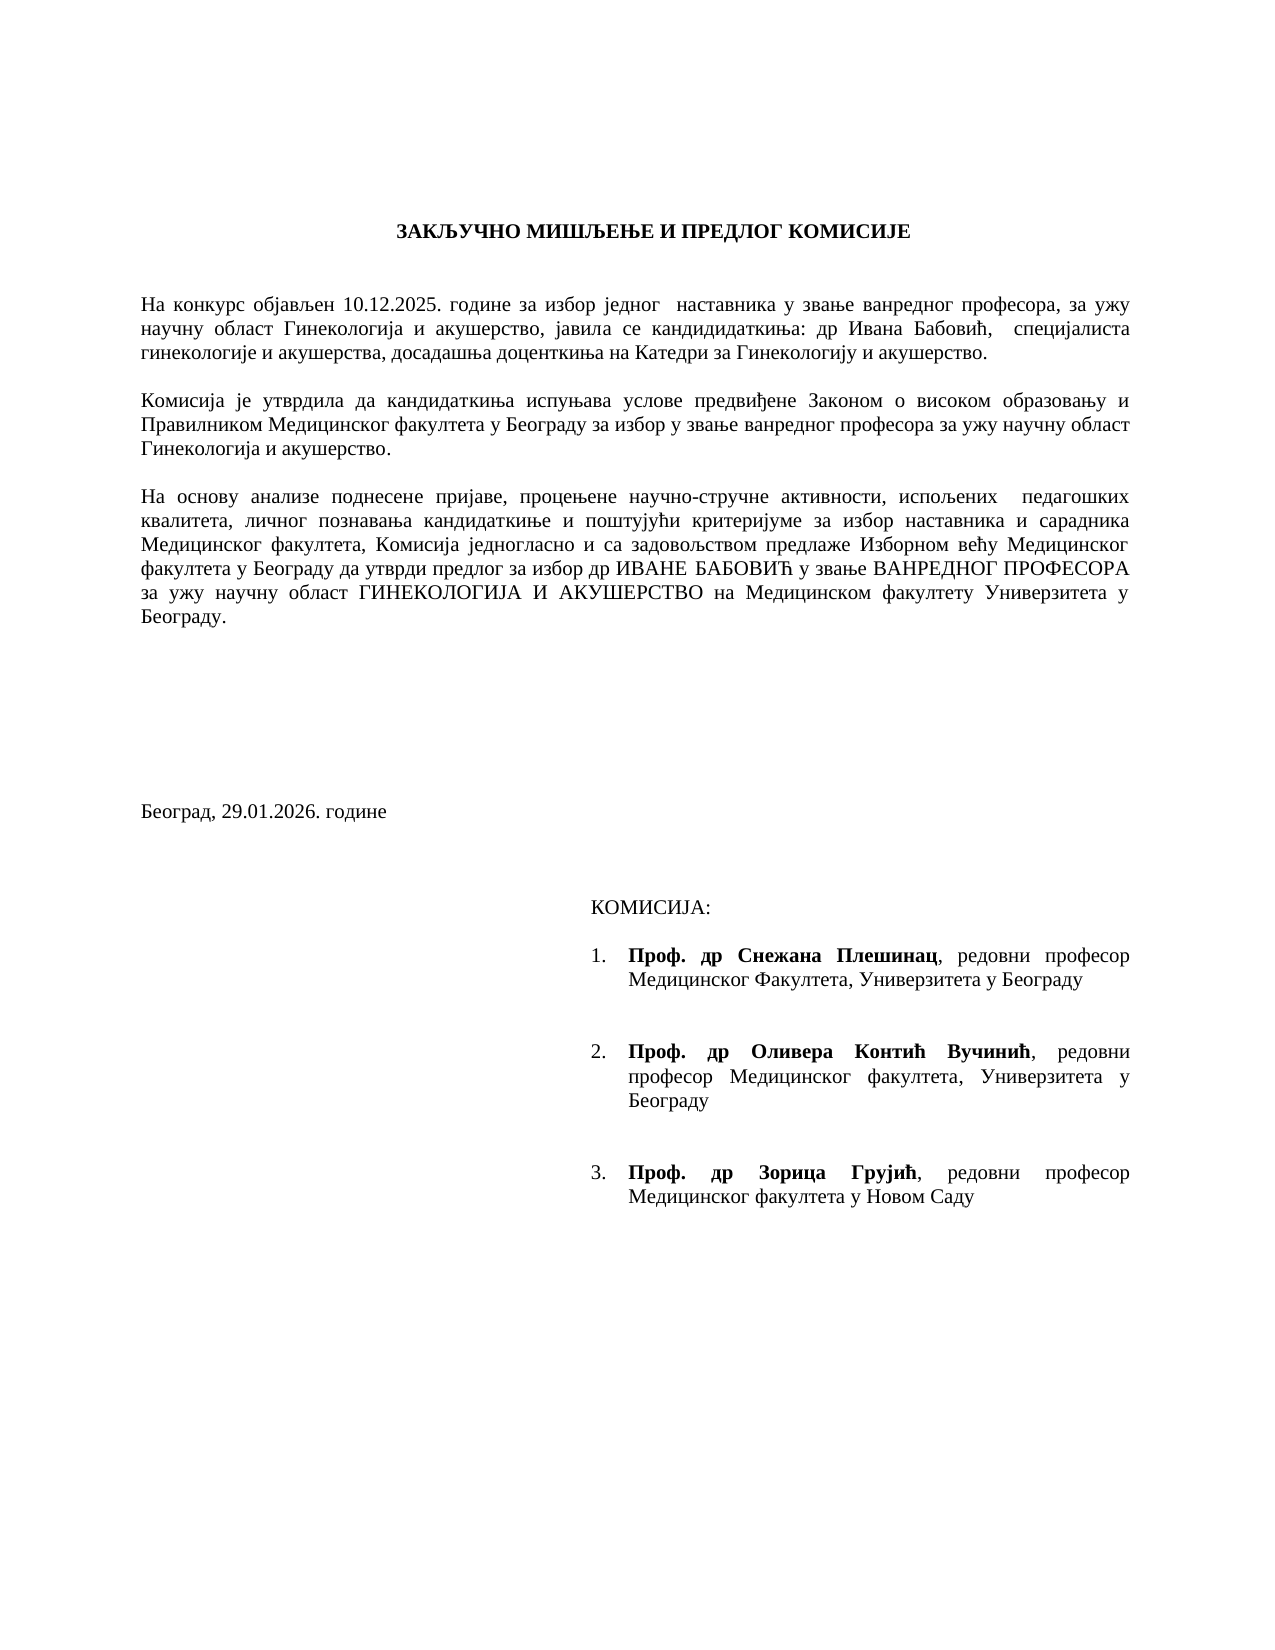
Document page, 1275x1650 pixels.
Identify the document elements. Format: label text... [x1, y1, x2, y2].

list Проф. др Снежана Плешинац, редовни професор Медицинског Факултета, Универзитета у Београду [591, 943, 1130, 991]
text На основу анализе поднесене пријаве, процењене научно-стручне активности, испољених педагошких квалитета, личног познавања кандидаткиње и поштујући критеријуме за избор наставника и сарадника Медицинског факултета, Комисија једногласно и са задовољством предлаже Изборном већу Медицинског факултета у Београду да утврди предлог за избор др ИВАНЕ БАБОВИЋ у звање ВАНРЕДНОГ ПРОФЕСОРА за ужу научну област ГИНЕКОЛОГИЈА И АКУШЕРСТВО на Медицинском факултету Универзитета у Београду. [141, 484, 1130, 628]
list Проф. др Зорица Грујић, редовни професор Медицинског факултета у Новом Саду [591, 1160, 1130, 1208]
text Комисија је утврдила да кандидаткиња испуњава услове предвиђене Законом о високом образовању и Правилником Медицинског факултета у Београду за избор у звање ванредног професора за ужу научну област Гинекологија и акушерство. [141, 388, 1130, 460]
text Београд, 29.01.2026. године [141, 799, 1130, 823]
text ЗАКЉУЧНО МИШЉЕЊЕ И ПРЕДЛОГ КОМИСИЈЕ [141, 219, 1167, 243]
list Проф. др Оливера Контић Вучинић, редовни професор Медицинског факултета, Универзитета у Београду [591, 1039, 1130, 1112]
text КОМИСИЈА: [591, 895, 1130, 919]
text На конкурс објављен 10.12.2025. године за избор једног наставника у звање ванредног професора, за ужу научну област Гинекологија и акушерство, јавила се кандидидаткиња: др Ивана Бабовић, специјалиста гинекологије и акушерства, досадашња доценткиња на Катедри за Гинекологију и акушерство. [141, 292, 1130, 364]
